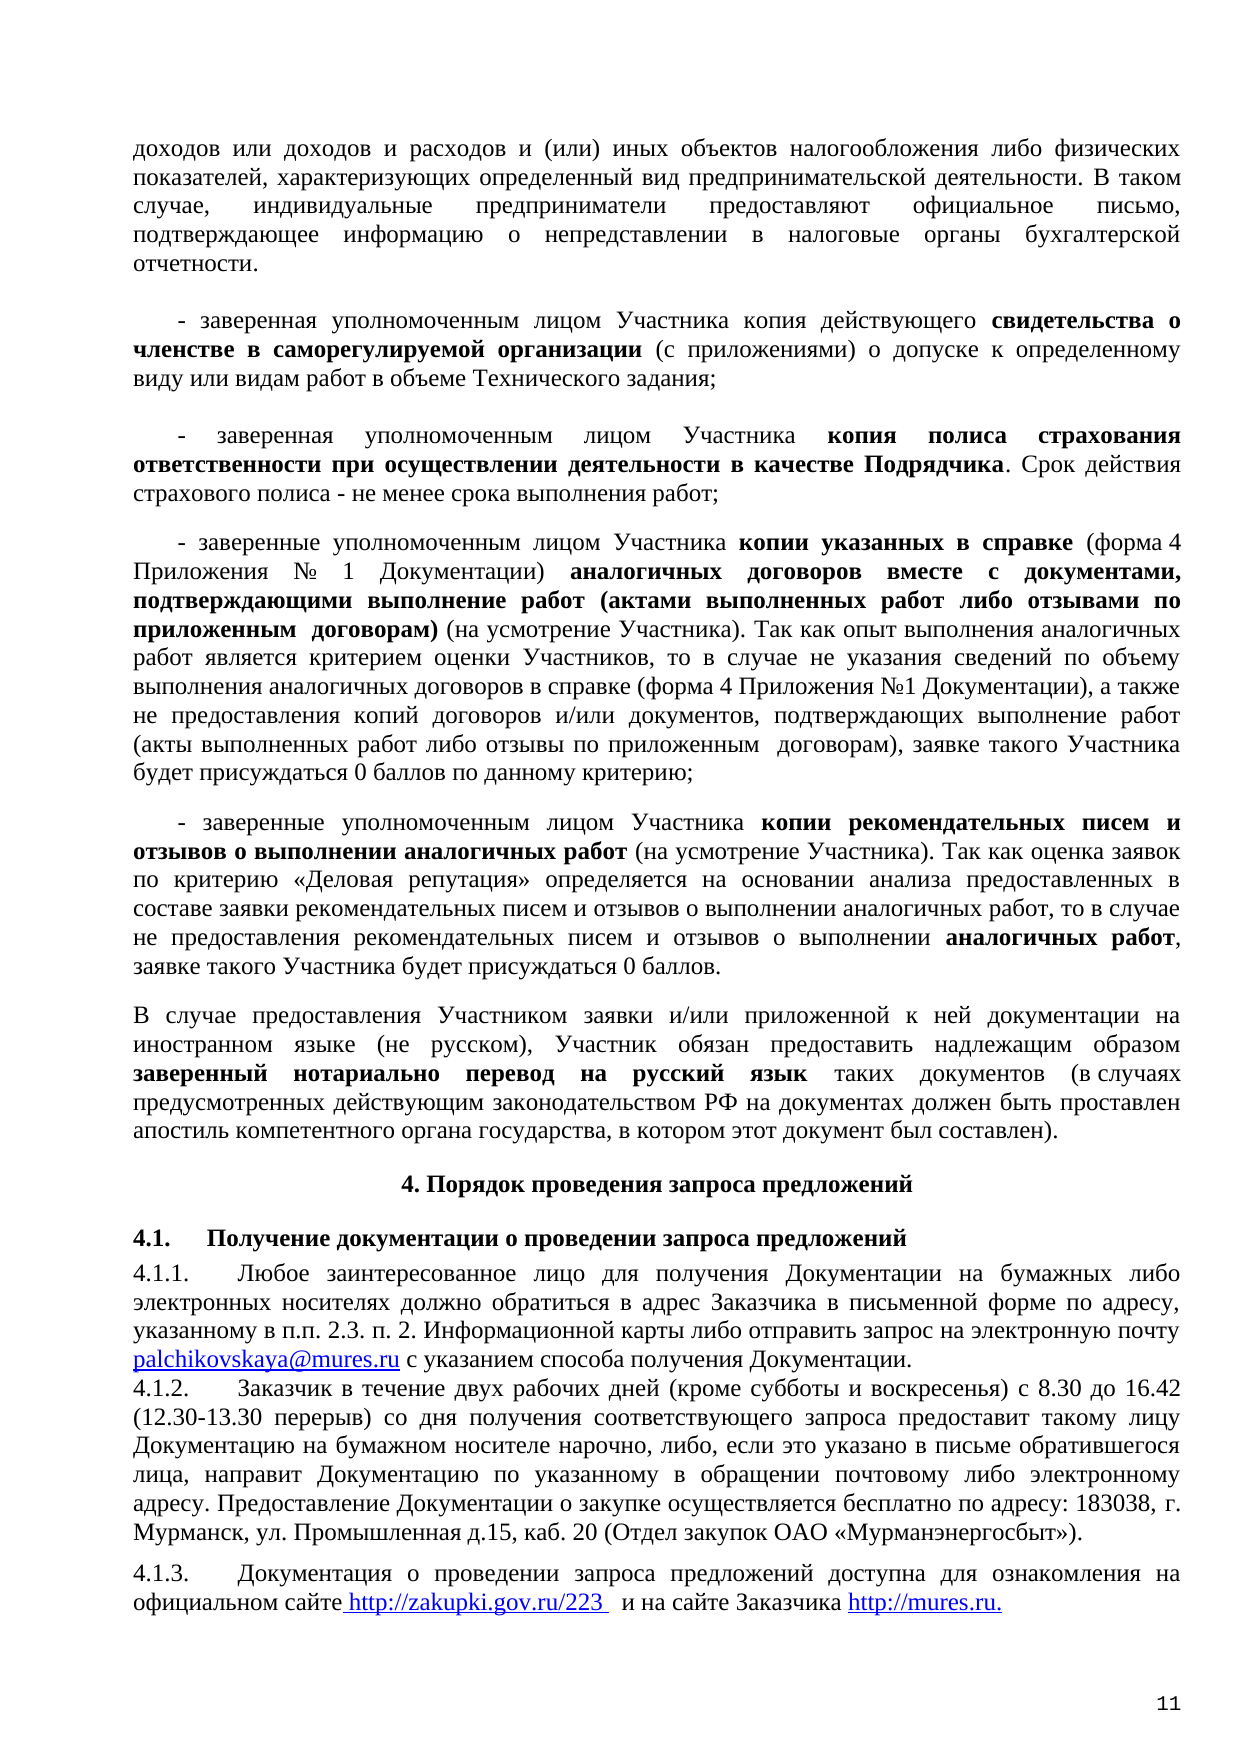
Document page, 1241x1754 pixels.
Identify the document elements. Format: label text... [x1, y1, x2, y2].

text - заверенная уполномоченным лицом Участника копия полиса страхования ответственности при осуществлении деятельности в качестве Подрядчика. Срок действия страхового полиса - не менее срока выполнения работ; [133, 420, 1181, 507]
list Заказчик в течение двух рабочих дней (кроме субботы и воскресенья) с 8.30 до 16.42 (12.30-13.30 перерыв) со дня получения соответствующего запроса предоставит такому лицу Документацию на бумажном носителе нарочно, либо, если это указано в письме обратившегося лица, направит Документацию по указанному в обращении почтовому либо электронному адресу. Предоставление Документации о закупке осуществляется бесплатно по адресу: 183038, г. Мурманск, ул. Промышленная д.15, каб. 20 (Отдел закупок ОАО «Мурманэнергосбыт»). [133, 1373, 1181, 1545]
text - заверенные уполномоченным лицом Участника копии указанных в справке (форма 4 Приложения № 1 Документации) аналогичных договоров вместе с документами, подтверждающими выполнение работ (актами выполненных работ либо отзывами по приложенным договорам) (на усмотрение Участника). Так как опыт выполнения аналогичных работ является критерием оценки Участников, то в случае не указания сведений по объему выполнения аналогичных договоров в справке (форма 4 Приложения №1 Документации), а также не предоставления копий договоров и/или документов, подтверждающих выполнение работ (акты выполненных работ либо отзывы по приложенным договорам), заявке такого Участника будет присуждаться 0 баллов по данному критерию; [133, 527, 1181, 786]
text В случае предоставления Участником заявки и/или приложенной к ней документации на иностранном языке (не русском), Участник обязан предоставить надлежащим образом заверенный нотариально перевод на русский язык таких документов (в случаях предусмотренных действующим законодательством РФ на документах должен быть проставлен апостиль компетентного органа государства, в котором этот документ был составлен). [133, 1000, 1181, 1144]
list Документация о проведении запроса предложений доступна для ознакомления на официальном сайте http://zakupki.gov.ru/223 и на сайте Заказчика http://mures.ru. [133, 1558, 1181, 1615]
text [133, 133, 1181, 277]
list Любое заинтересованное лицо для получения Документации на бумажных либо электронных носителях должно обратиться в адрес Заказчика в письменной форме по адресу, указанному в п.п. 2.3. п. 2. Информационной карты либо отправить запрос на электронную почту palchikovskaya@mures.ru с указанием способа получения Документации. [133, 1258, 1181, 1373]
subtitle 4. Порядок проведения запроса предложений [133, 1169, 1181, 1198]
subtitle Получение документации о проведении запроса предложений [133, 1223, 1181, 1252]
text - заверенные уполномоченным лицом Участника копии рекомендательных писем и отзывов о выполнении аналогичных работ (на усмотрение Участника). Так как оценка заявок по критерию «Деловая репутация» определяется на основании анализа предоставленных в составе заявки рекомендательных писем и отзывов о выполнении аналогичных работ, то в случае не предоставления рекомендательных писем и отзывов о выполнении аналогичных работ, заявке такого Участника будет присуждаться 0 баллов. [133, 807, 1181, 979]
text - заверенная уполномоченным лицом Участника копия действующего свидетельства о членстве в саморегулируемой организации (с приложениями) о допуске к определенному виду или видам работ в объеме Технического задания; [133, 305, 1181, 392]
